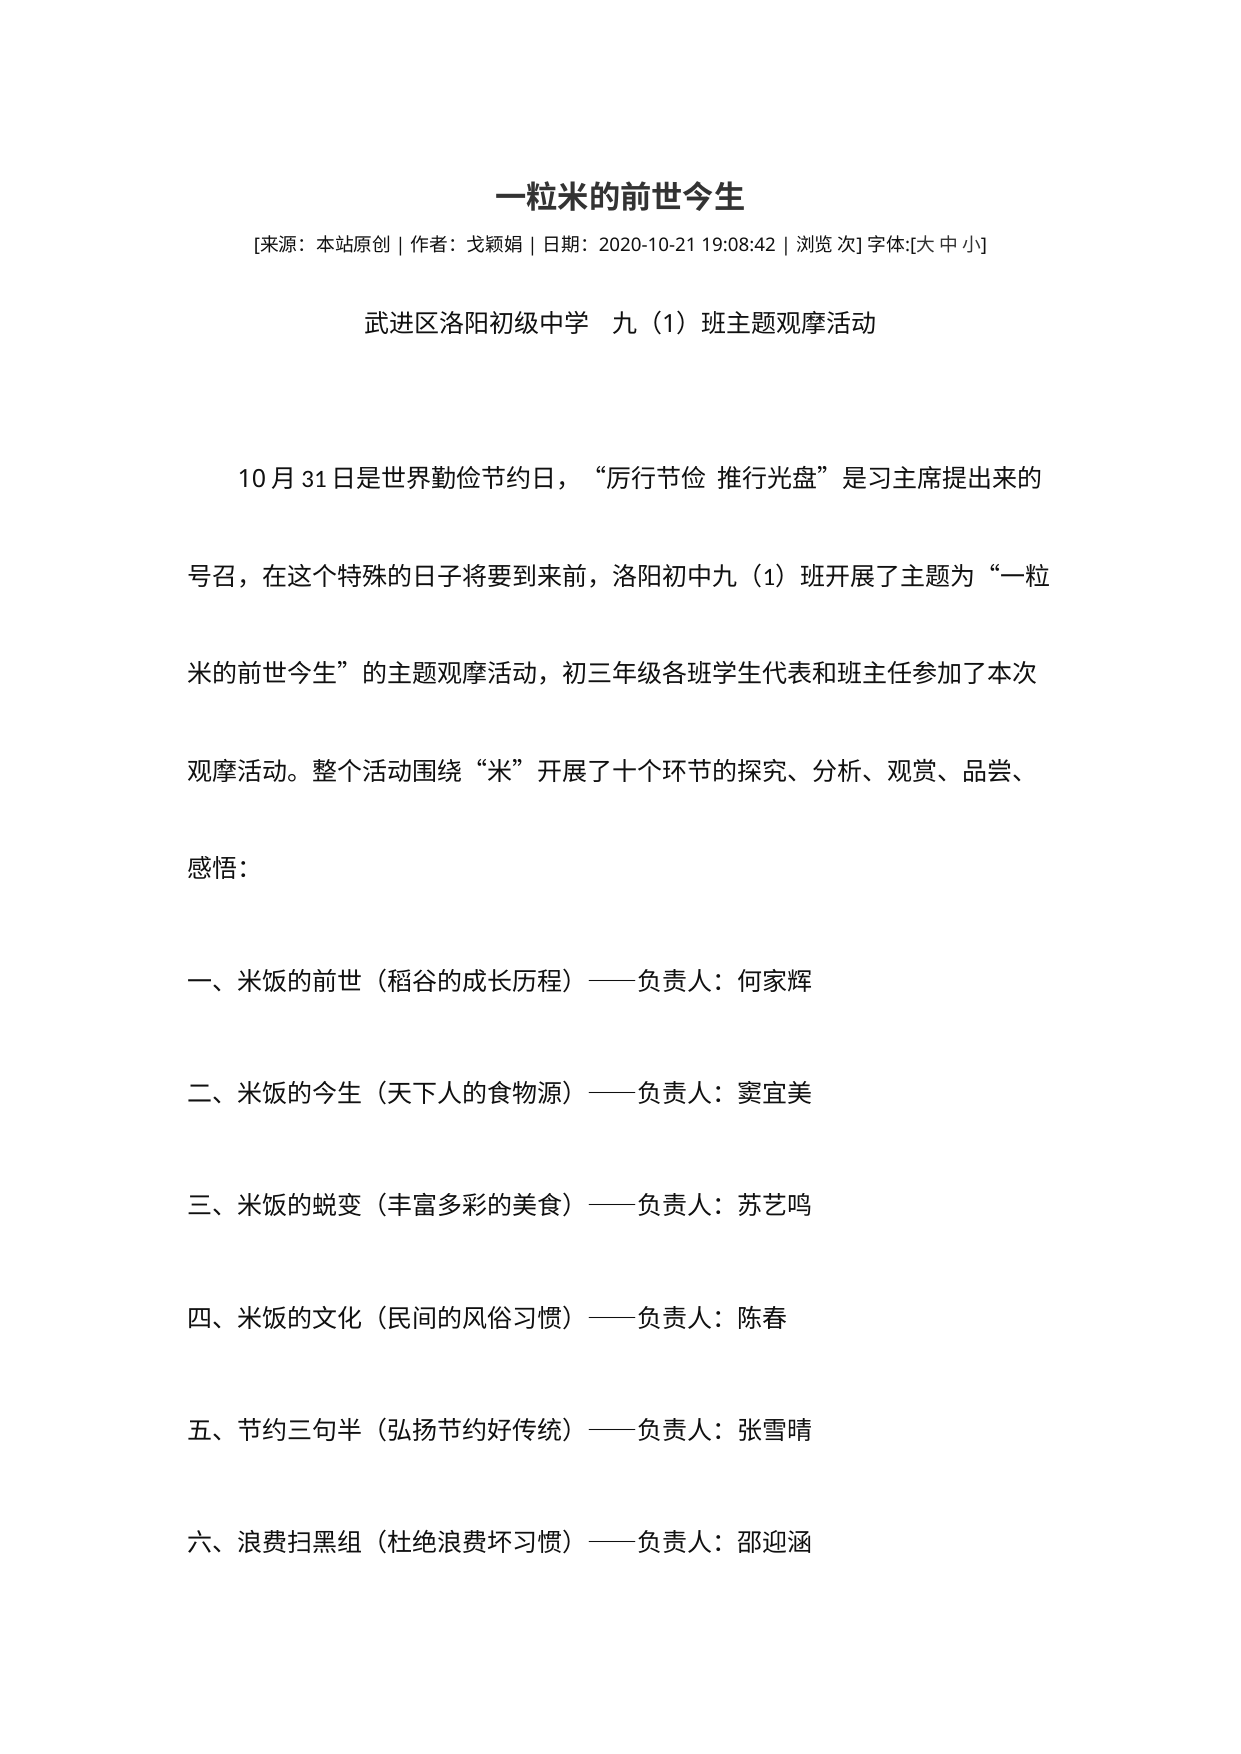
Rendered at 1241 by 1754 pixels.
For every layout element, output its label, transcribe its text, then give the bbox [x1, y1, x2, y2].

text 三、米饭的蜕变（丰富多彩的美食）——负责人：苏艺鸣 [187, 1171, 1053, 1236]
text 一粒米的前世今生 [187, 162, 1053, 227]
text 一、米饭的前世（稻谷的成长历程）——负责人：何家辉 [187, 947, 1053, 1012]
text 四、米饭的文化（民间的风俗习惯）——负责人：陈春 [187, 1284, 1053, 1349]
text 五、节约三句半（弘扬节约好传统）——负责人：张雪晴 [187, 1396, 1053, 1461]
text 二、米饭的今生（天下人的食物源）——负责人：窦宜美 [187, 1059, 1053, 1124]
text 六、浪费扫黑组（杜绝浪费坏习惯）——负责人：邵迎涵 [187, 1508, 1053, 1573]
text 武进区洛阳初级中学 九（1）班主题观摩活动 [187, 289, 1053, 354]
text 10月31日是世界勤俭节约日，“厉行节俭 推行光盘”是习主席提出来的号召，在这个特殊的日子将要到来前，洛阳初中九（1）班开展了主题为“一粒米的前世今生”的主题观摩活动，初三年级各班学生代表和班主任参加了本次观摩活动。整个活动围绕“米”开展了十个环节的探究、分析、观赏、品尝、感悟： [187, 444, 1053, 899]
text [来源：本站原创 | 作者：戈颖娟 | 日期：2020-10-21 19:08:42 | 浏览 次] 字体:[大 中 小] [187, 227, 1053, 259]
